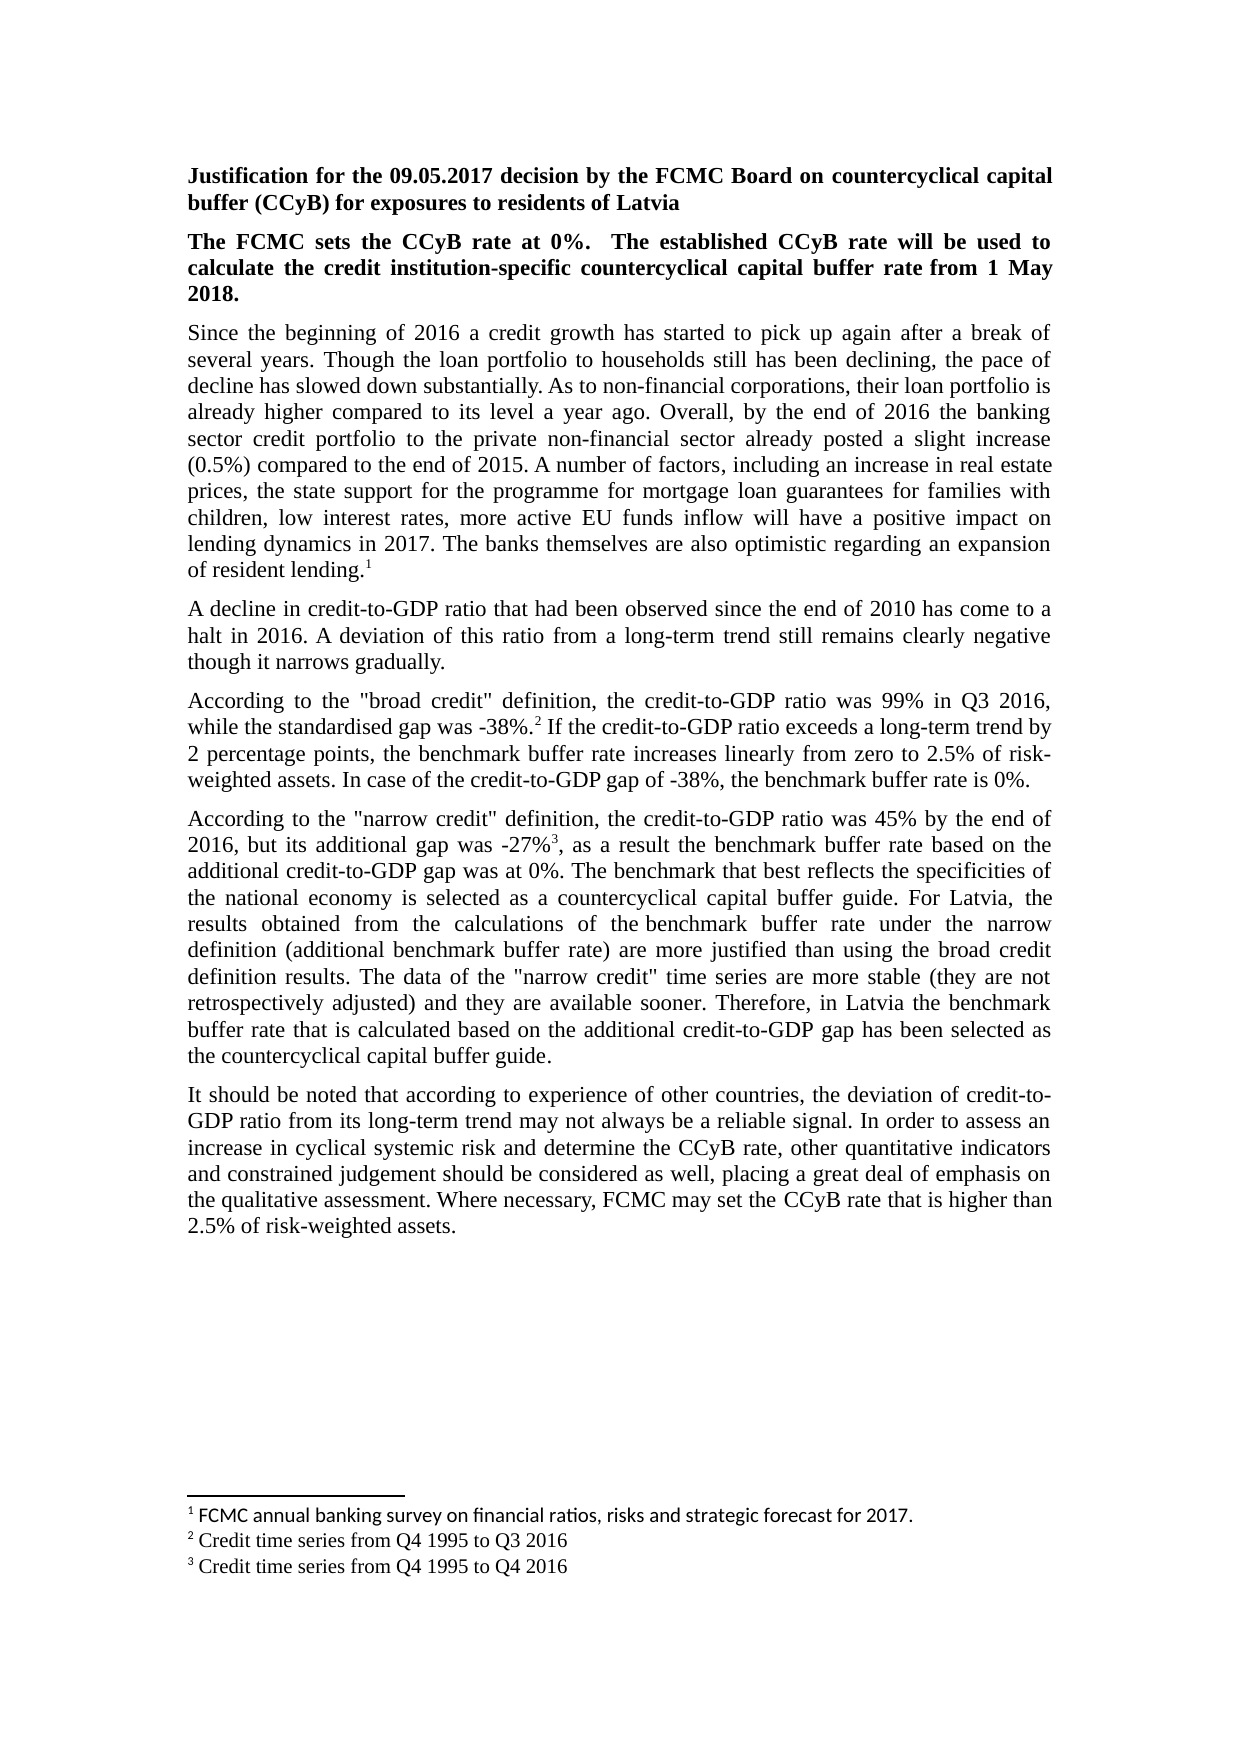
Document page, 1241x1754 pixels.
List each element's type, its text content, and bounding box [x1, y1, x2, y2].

text The FCMC sets the CCyB rate at 0%. The established CCyB rate will be used to calculate the credit institution-specific countercyclical capital buffer rate from 1 May 2018. [187, 228, 1053, 307]
text It should be noted that according to experience of other countries, the deviation of credit-to-GDP ratio from its long-term trend may not always be a reliable signal. In order to assess an increase in cyclical systemic risk and determine the CCyB rate, other quantitative indicators and constrained judgement should be considered as well, placing a great deal of emphasis on the qualitative assessment. Where necessary, FCMC may set the CCyB rate that is higher than 2.5% of risk-weighted assets. [187, 1081, 1053, 1239]
text Justification for the 09.05.2017 decision by the FCMC Board on countercyclical capital buffer (CCyB) for exposures to residents of Latvia [187, 162, 1053, 215]
text According to the "broad credit" definition, the credit-to-GDP ratio was 99% in Q3 2016, while the standardised gap was -38%. If the credit-to-GDP ratio exceeds a long-term trend by 2 percentage points, the benchmark buffer rate increases linearly from zero to 2.5% of risk-weighted assets. In case of the credit-to-GDP gap of -38%, the benchmark buffer rate is 0%. [187, 687, 1053, 792]
text Since the beginning of 2016 a credit growth has started to pick up again after a break of several years. Though the loan portfolio to households still has been declining, the pace of decline has slowed down substantially. As to non-financial corporations, their loan portfolio is already higher compared to its level a year ago. Overall, by the end of 2016 the banking sector credit portfolio to the private non-financial sector already posted a slight increase (0.5%) compared to the end of 2015. A number of factors, including an increase in real estate prices, the state support for the programme for mortgage loan guarantees for families with children, low interest rates, more active EU funds inflow will have a positive impact on lending dynamics in 2017. The banks themselves are also optimistic regarding an expansion of resident lending. [187, 319, 1053, 583]
text A decline in credit-to-GDP ratio that had been observed since the end of 2010 has come to a halt in 2016. A deviation of this ratio from a long-term trend still remains clearly negative though it narrows gradually. [187, 595, 1053, 674]
text According to the "narrow credit" definition, the credit-to-GDP ratio was 45% by the end of 2016, but its additional gap was -27%, as a result the benchmark buffer rate based on the additional credit-to-GDP gap was at 0%. The benchmark that best reflects the specificities of the national economy is selected as a countercyclical capital buffer guide. For Latvia, the results obtained from the calculations of the benchmark buffer rate under the narrow definition (additional benchmark buffer rate) are more justified than using the broad credit definition results. The data of the "narrow credit" time series are more stable (they are not retrospectively adjusted) and they are available sooner. Therefore, in Latvia the benchmark buffer rate that is calculated based on the additional credit-to-GDP gap has been selected as the countercyclical capital buffer guide. [187, 805, 1053, 1068]
